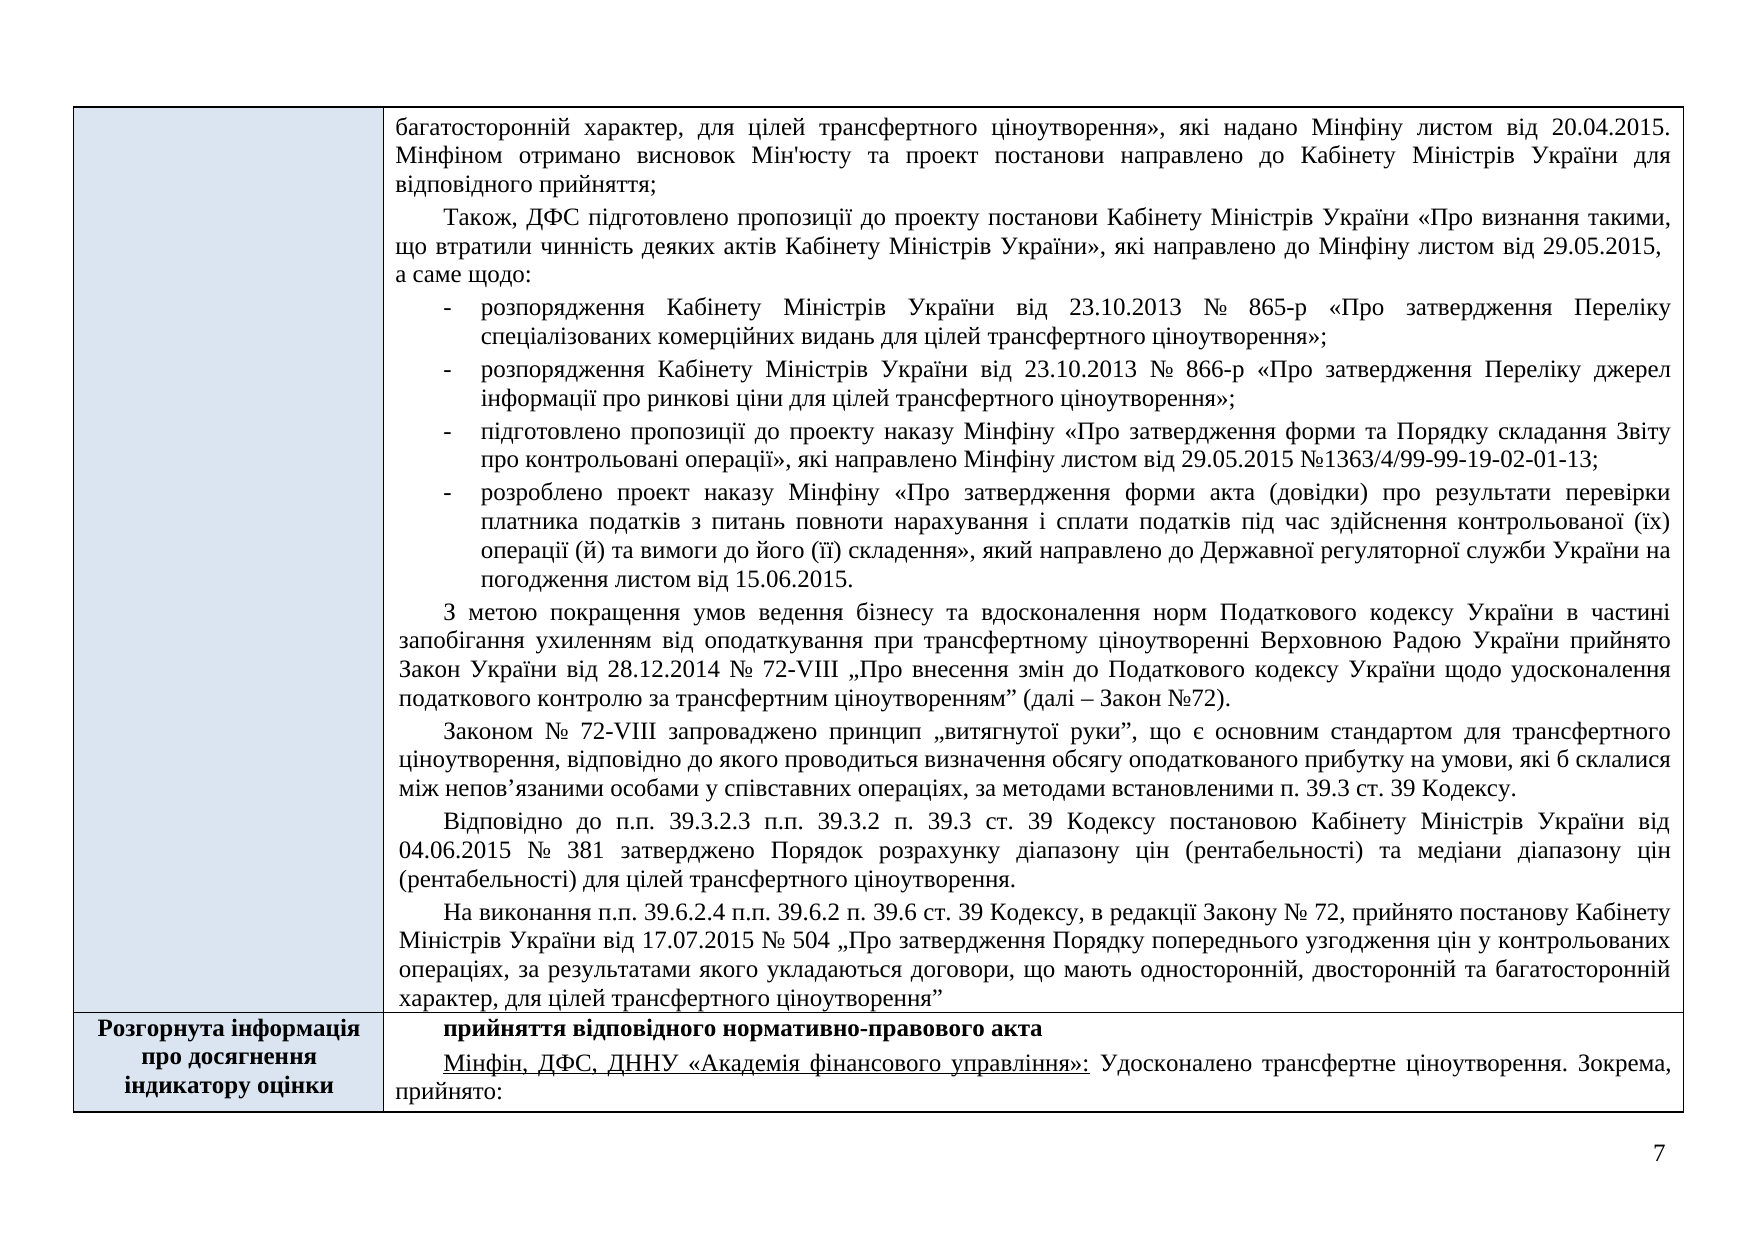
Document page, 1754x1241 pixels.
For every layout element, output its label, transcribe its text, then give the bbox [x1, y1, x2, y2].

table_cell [74, 1013, 383, 1111]
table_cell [74, 108, 383, 1012]
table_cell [384, 1013, 1683, 1111]
